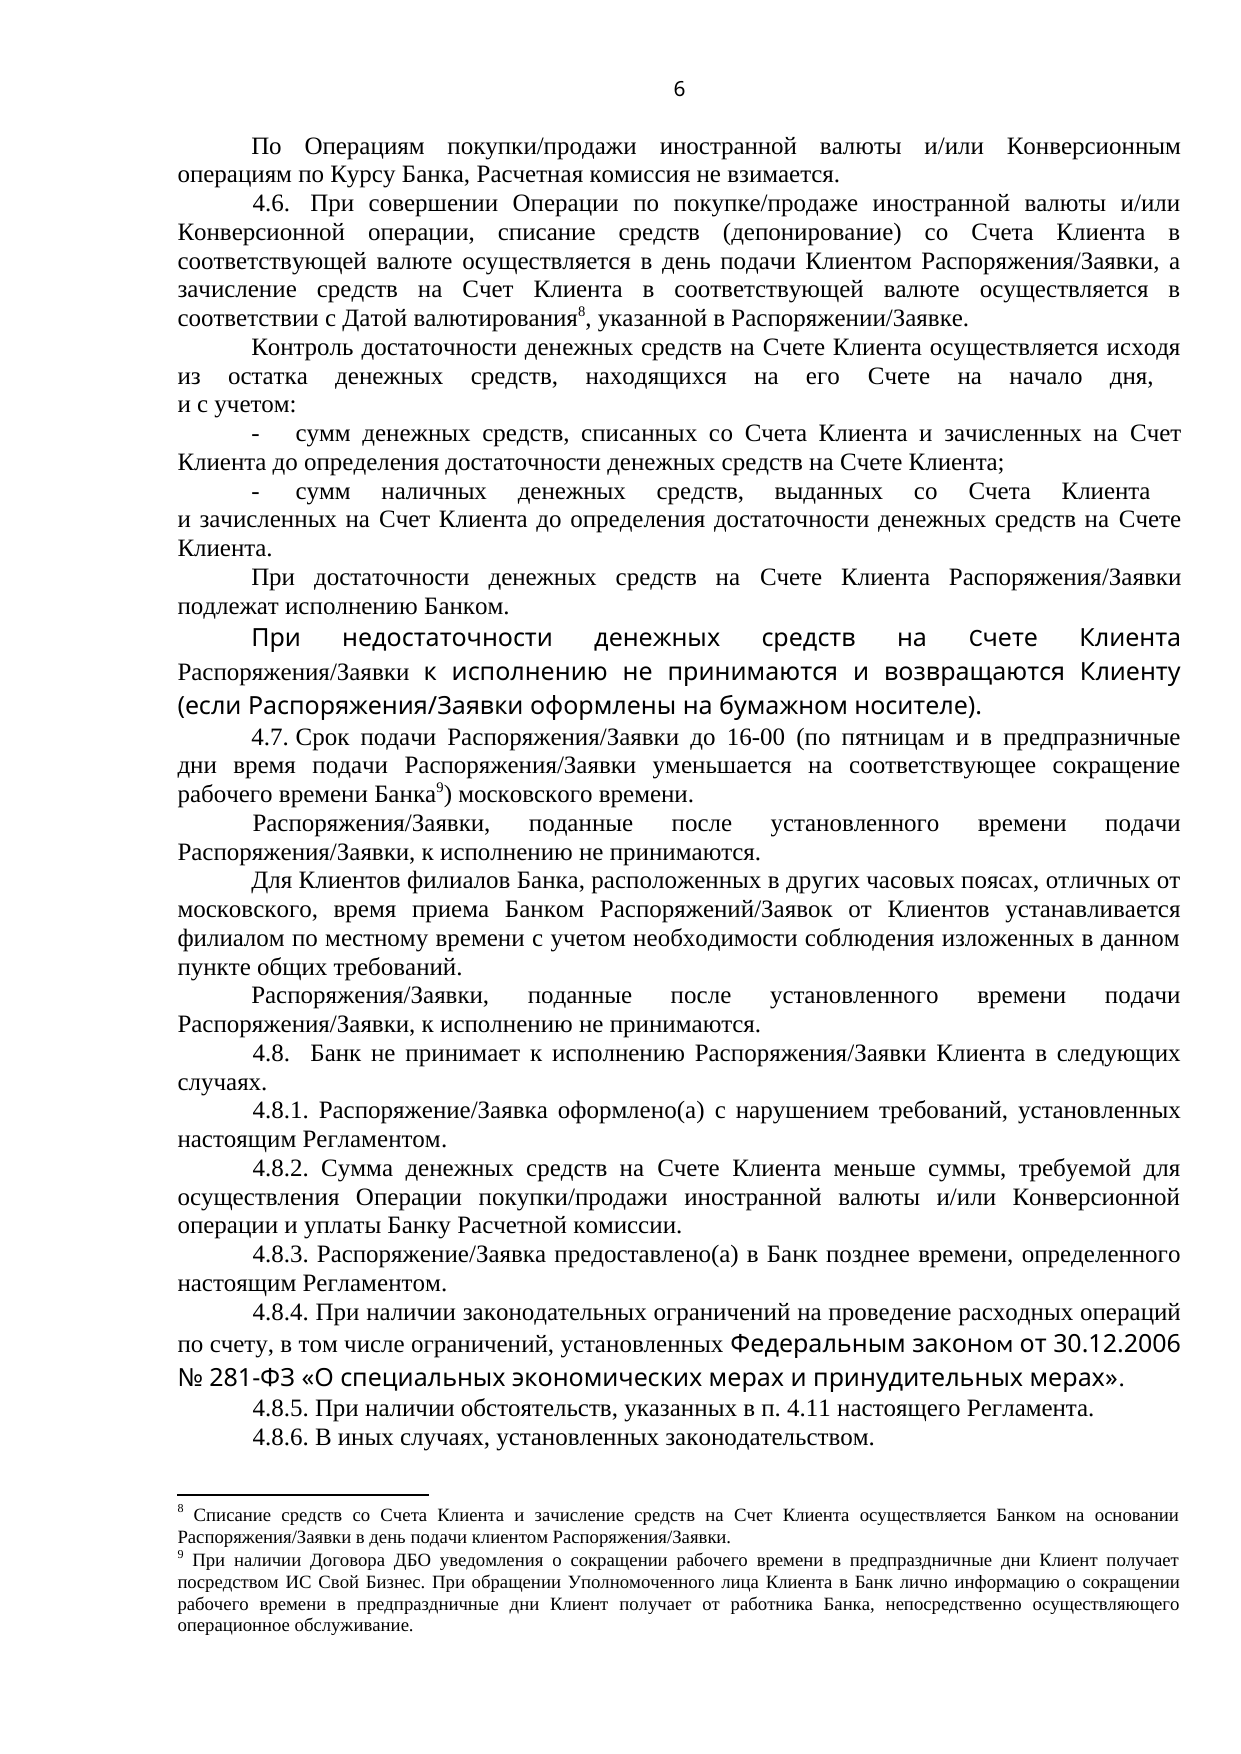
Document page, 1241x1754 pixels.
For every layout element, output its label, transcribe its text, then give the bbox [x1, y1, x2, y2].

text По Операциям покупки/продажи иностранной валюты и/или Конверсионным операциям по Курсу Банка, Расчетная комиссия не взимается. [177, 131, 1181, 188]
text Контроль достаточности денежных средств на Счете Клиента осуществляется исходя из остатка денежных средств, находящихся на его Счете на начало дня, и с учетом: [177, 332, 1181, 418]
list Срок подачи Распоряжения/Заявки до 16-00 (по пятницам и в предпразничные дни время подачи Распоряжения/Заявки уменьшается на соответствующее сокращение рабочего времени Банка) московского времени. [177, 722, 1181, 808]
list При совершении Операции по покупке/продаже иностранной валюты и/или Конверсионной операции, списание средств (депонирование) со Счета Клиента в соответствующей валюте осуществляется в день подачи Клиентом Распоряжения/Заявки, а зачисление средств на Счет Клиента в соответствующей валюте осуществляется в соответствии с Датой валютирования, указанной в Распоряжении/Заявке. [177, 188, 1181, 332]
text Для Клиентов филиалов Банка, расположенных в других часовых поясах, отличных от московского, время приема Банком Распоряжений/Заявок от Клиентов устанавливается филиалом по местному времени с учетом необходимости соблюдения изложенных в данном пункте общих требований. [177, 865, 1181, 980]
text 4.8.1. Распоряжение/Заявка оформлено(а) с нарушением требований, установленных настоящим Регламентом. [177, 1095, 1181, 1153]
text - сумм денежных средств, списанных со Счета Клиента и зачисленных на Счет Клиента до определения достаточности денежных средств на Счете Клиента; [177, 418, 1181, 476]
text - сумм наличных денежных средств, выданных со Счета Клиента и зачисленных на Счет Клиента до определения достаточности денежных средств на Счете Клиента. [177, 476, 1181, 562]
text При достаточности денежных средств на Счете Клиента Распоряжения/Заявки подлежат исполнению Банком. [177, 562, 1181, 619]
text Распоряжения/Заявки, поданные после установленного времени подачи Распоряжения/Заявки, к исполнению не принимаются. [177, 980, 1181, 1038]
text Распоряжения/Заявки, поданные после установленного времени подачи Распоряжения/Заявки, к исполнению не принимаются. [177, 808, 1181, 865]
text 4.8.3. Распоряжение/Заявка предоставлено(а) в Банк позднее времени, определенного настоящим Регламентом. [177, 1239, 1181, 1297]
text 4.8.5. При наличии обстоятельств, указанных в п. 4.11 настоящего Регламента. [177, 1393, 1181, 1422]
text 4.8.6. В иных случаях, установленных законодательством. [177, 1422, 1181, 1451]
text 4.8.4. При наличии законодательных ограничений на проведение расходных операций по счету, в том числе ограничений, установленных Федеральным законом от 30.12.2006 № 281-ФЗ «О специальных экономических мерах и принудительных мерах». [177, 1297, 1181, 1393]
text При недостаточности денежных средств на Счете Клиента Распоряжения/Заявки к исполнению не принимаются и возвращаются Клиенту (если Распоряжения/Заявки оформлены на бумажном носителе). [177, 619, 1181, 722]
text 4.8.2. Сумма денежных средств на Счете Клиента меньше суммы, требуемой для осуществления Операции покупки/продажи иностранной валюты и/или Конверсионной операции и уплаты Банку Расчетной комиссии. [177, 1153, 1181, 1239]
list Банк не принимает к исполнению Распоряжения/Заявки Клиента в следующих случаях. [177, 1038, 1181, 1095]
